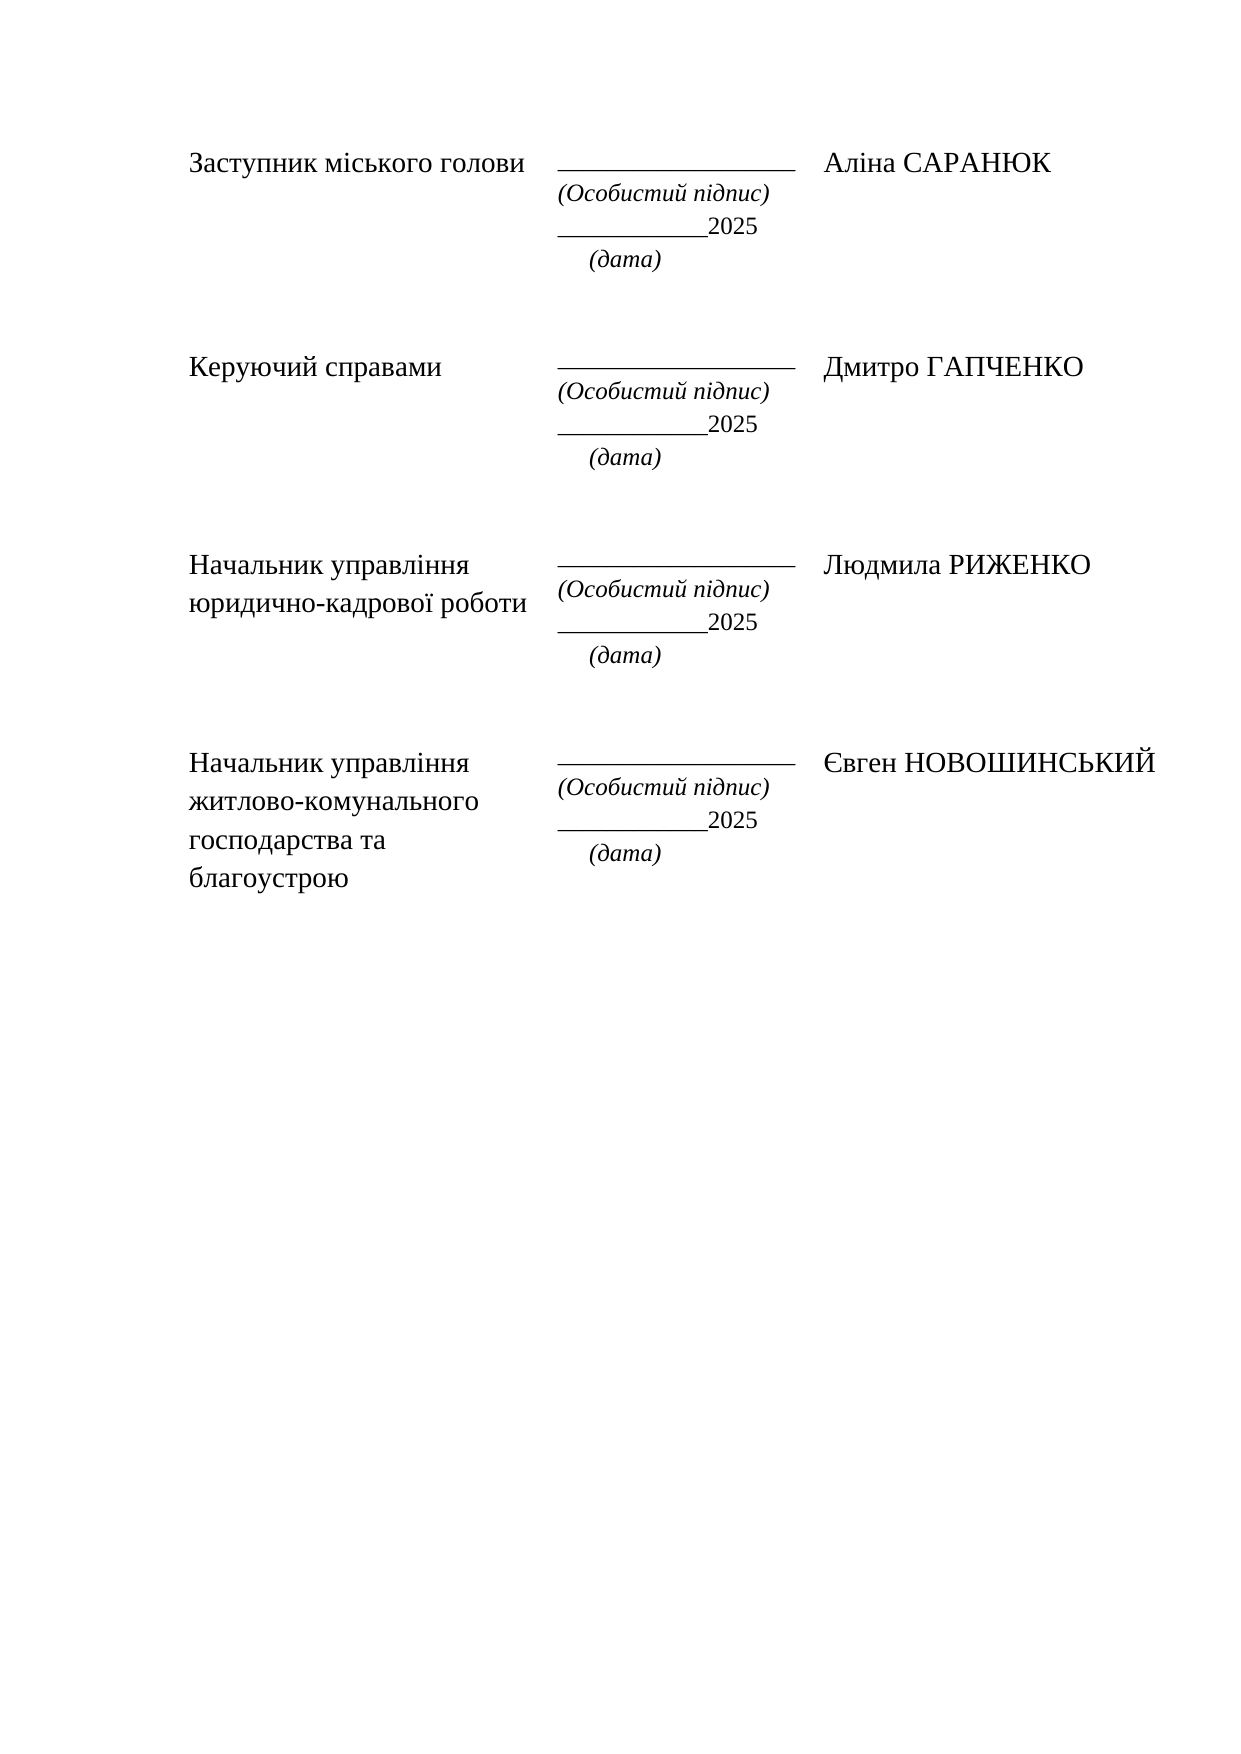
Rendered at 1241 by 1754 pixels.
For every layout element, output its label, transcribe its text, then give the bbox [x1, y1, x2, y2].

table_cell Начальник управління житлово-комунального господарства та благоустрою [177, 706, 546, 904]
table_cell Начальник управління юридично-кадрової роботи [177, 508, 546, 706]
table_cell Людмила РИЖЕНКО [812, 508, 1181, 706]
table_header Заступник міського голови [177, 145, 546, 310]
table_cell ___________________ (Особистий підпис) ____________2025 (дата) [546, 310, 812, 508]
table_cell ___________________ (Особистий підпис) ____________2025 (дата) [546, 706, 812, 904]
table_header ___________________ (Особистий підпис) ____________2025 (дата) [546, 145, 812, 310]
table_header Аліна САРАНЮК [812, 145, 1181, 310]
table_cell Дмитро ГАПЧЕНКО [812, 310, 1181, 508]
table_cell Євген НОВОШИНСЬКИЙ [812, 706, 1181, 904]
table_cell ___________________ (Особистий підпис) ____________2025 (дата) [546, 508, 812, 706]
table_cell Керуючий справами [177, 310, 546, 508]
